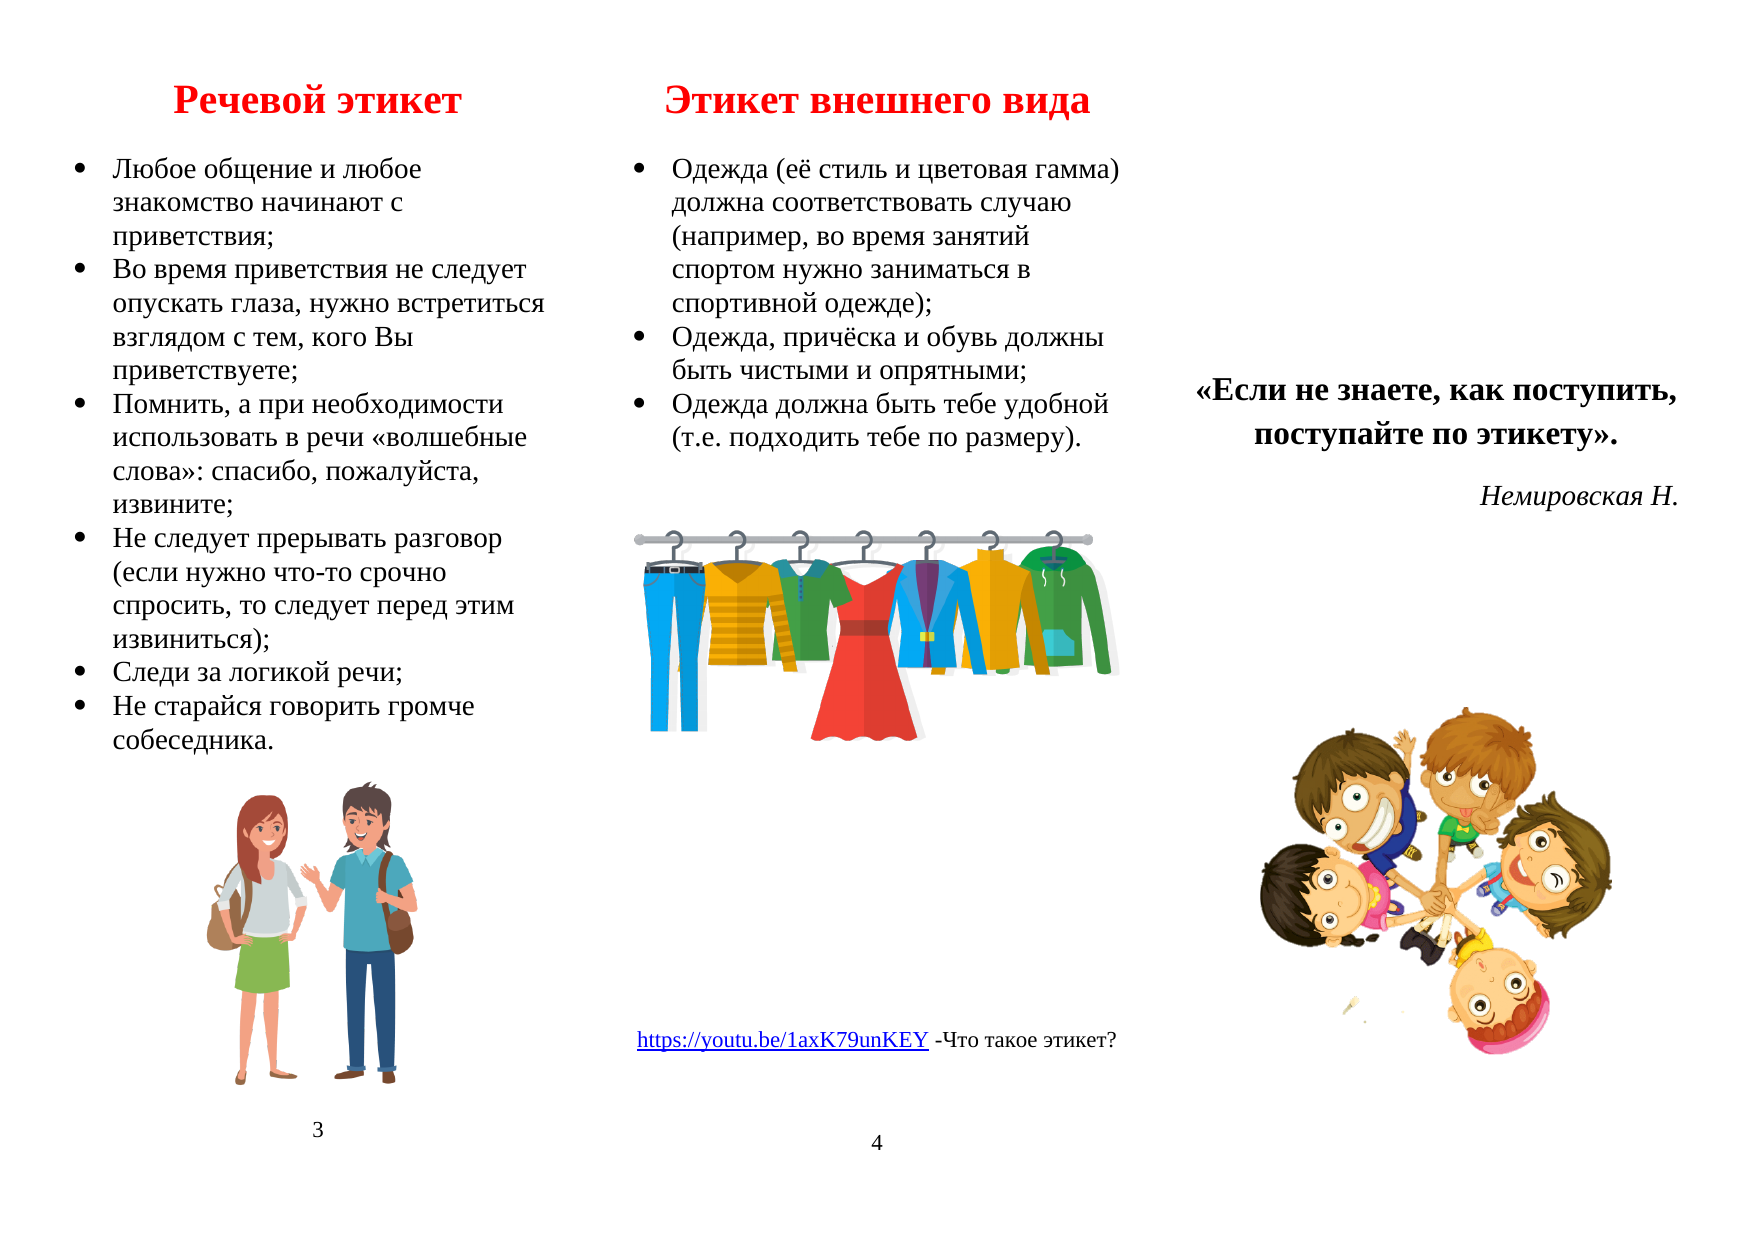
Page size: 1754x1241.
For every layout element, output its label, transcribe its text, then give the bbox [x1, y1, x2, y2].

list Не следует прерывать разговор (если нужно что-то срочно спросить, то следует перед этим извиниться); [75, 520, 560, 654]
list Помнить, а при необходимости использовать в речи «волшебные слова»: спасибо, пожалуйста, извините; [75, 386, 560, 520]
text 3 [75, 1116, 560, 1142]
picture [634, 530, 1120, 741]
picture [160, 776, 475, 1091]
picture [1260, 707, 1612, 1079]
list Одежда (её стиль и цветовая гамма) должна соответствовать случаю (например, во время занятий спортом нужно заниматься в спортивной одежде); [634, 151, 1119, 319]
list Следи за логикой речи; [75, 654, 560, 688]
text 4 [634, 1129, 1119, 1155]
list Одежда, причёска и обувь должны быть чистыми и опрятными; [634, 319, 1119, 386]
list Любое общение и любое знакомство начинают с приветствия; [75, 151, 560, 252]
text https://youtu.be/1axK79unKEY -Что такое этикет? [634, 1027, 1119, 1053]
text «Если не знаете, как поступить, поступайте по этикету». [1193, 369, 1679, 452]
text Речевой этикет [75, 75, 560, 123]
list Одежда должна быть тебе удобной (т.е. подходить тебе по размеру). [634, 386, 1119, 453]
text Этикет внешнего вида [634, 75, 1119, 123]
list Во время приветствия не следует опускать глаза, нужно встретиться взглядом с тем, кого Вы приветствуете; [75, 252, 560, 386]
list Не старайся говорить громче собеседника. [75, 688, 560, 755]
text Немировская Н. [1193, 478, 1679, 512]
